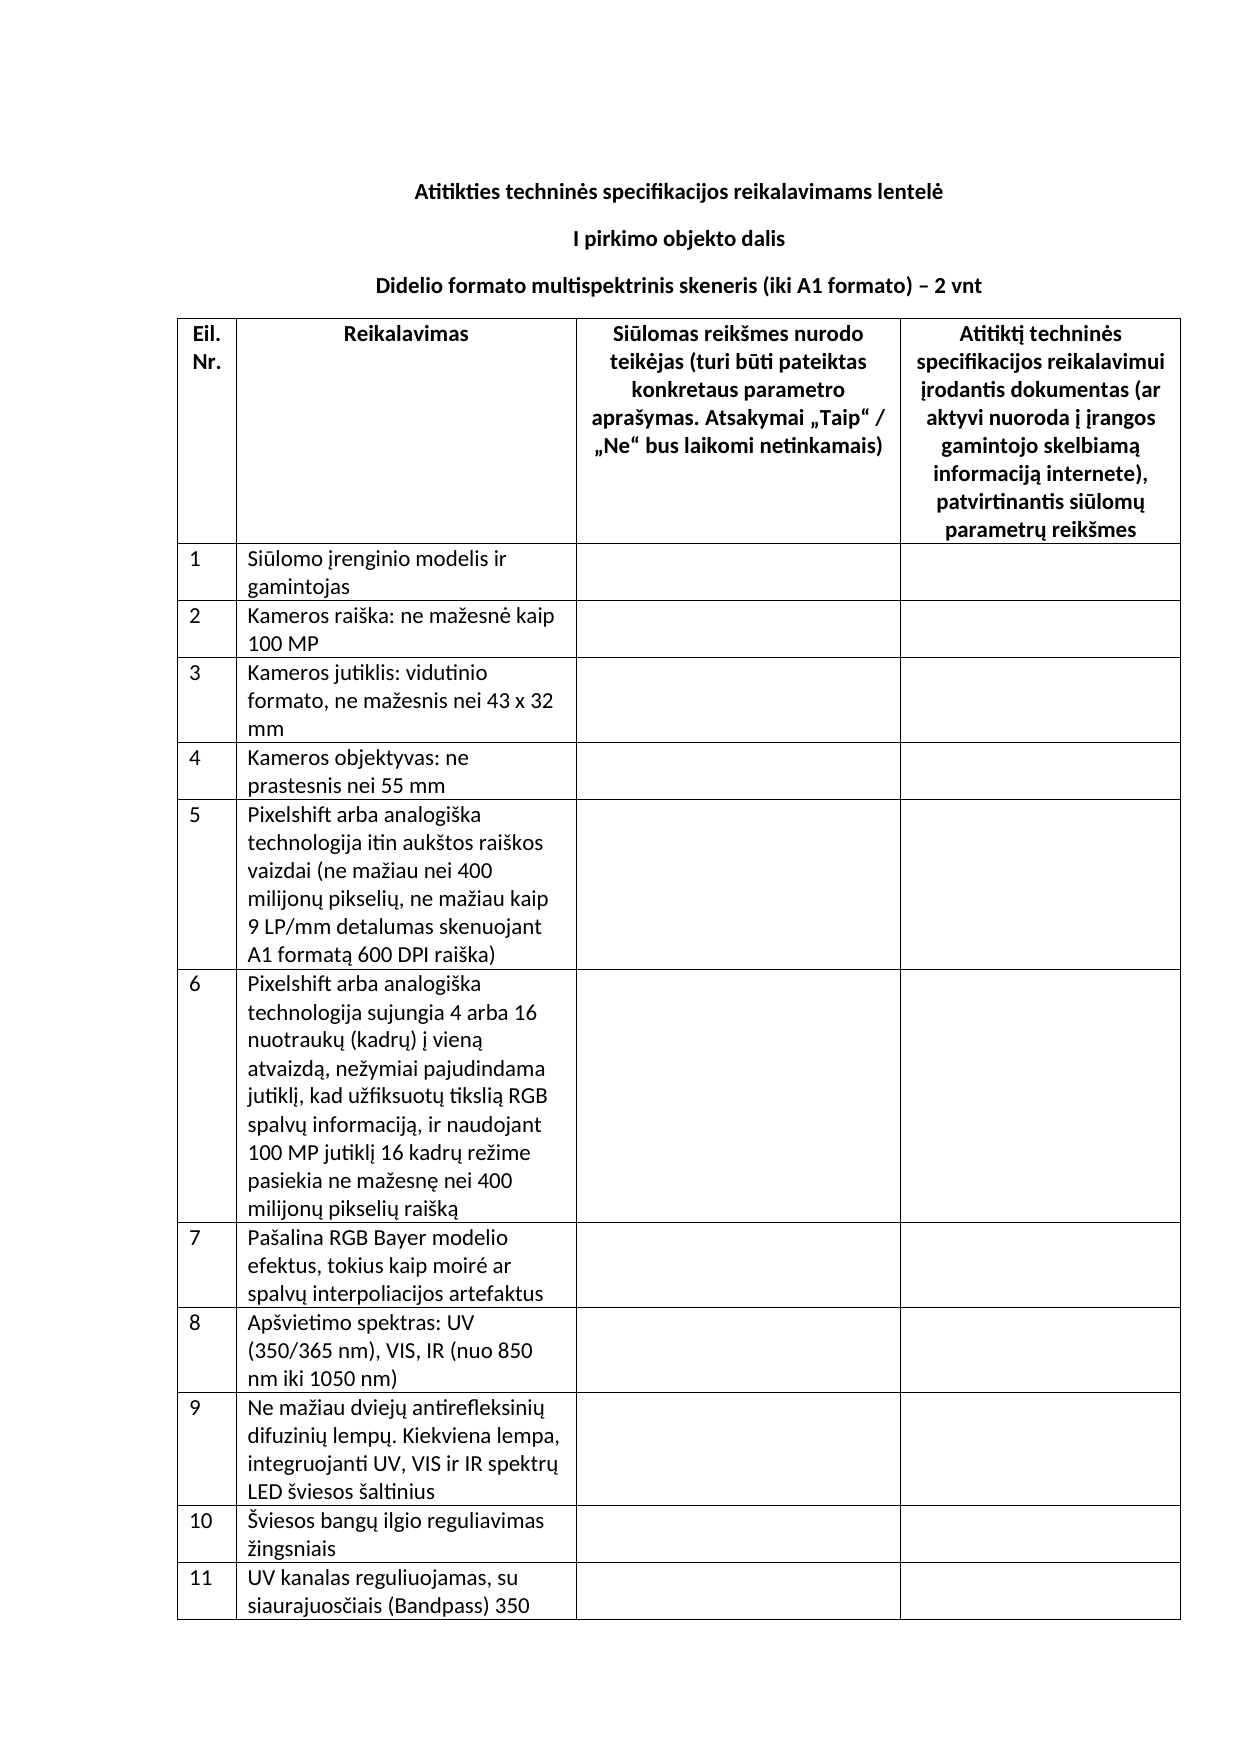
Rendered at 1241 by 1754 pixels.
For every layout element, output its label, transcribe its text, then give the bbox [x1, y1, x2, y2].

text I pirkimo objekto dalis [177, 224, 1181, 252]
table_cell Pixelshift arba analogiška technologija sujungia 4 arba 16 nuotraukų (kadrų) į vieną atvaizdą, nežymiai pajudindama jutiklį, kad užfiksuotų tikslią RGB spalvų informaciją, ir naudojant 100 MP jutiklį 16 kadrų režime pasiekia ne mažesnę nei 400 milijonų pikselių raišką [237, 970, 576, 1222]
table_cell Apšvietimo spektras: UV (350/365 nm), VIS, IR (nuo 850 nm iki 1050 nm) [237, 1308, 576, 1392]
table_cell [901, 743, 1180, 799]
table_cell [577, 1563, 900, 1619]
table_cell 7 [178, 1223, 236, 1307]
table_cell 1 [178, 544, 236, 600]
table_cell Kameros objektyvas: ne prastesnis nei 55 mm [237, 743, 576, 799]
table_cell [577, 1308, 900, 1392]
table_cell [577, 601, 900, 657]
table_cell 9 [178, 1393, 236, 1505]
table_cell 6 [178, 970, 236, 1222]
table_cell [901, 658, 1180, 742]
table_cell [577, 970, 900, 1222]
table_cell [901, 544, 1180, 600]
table_cell Ne mažiau dviejų antirefleksinių difuzinių lempų. Kiekviena lempa, integruojanti UV, VIS ir IR spektrų LED šviesos šaltinius [237, 1393, 576, 1505]
table_cell Šviesos bangų ilgio reguliavimas žingsniais [237, 1506, 576, 1562]
table_cell [901, 1563, 1180, 1619]
table_cell [901, 1308, 1180, 1392]
table_cell [901, 1506, 1180, 1562]
table_header Siūlomas reikšmes nurodo teikėjas (turi būti pateiktas konkretaus parametro aprašymas. Atsakymai „Taip“ / „Ne“ bus laikomi netinkamais) [577, 319, 900, 543]
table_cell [237, 1563, 576, 1619]
table_cell 2 [178, 601, 236, 657]
table_cell [577, 544, 900, 600]
table_cell 4 [178, 743, 236, 799]
table_cell 11 [178, 1563, 236, 1619]
table_cell 3 [178, 658, 236, 742]
table_header Reikalavimas [237, 319, 576, 543]
table_header Eil. Nr. [178, 319, 236, 543]
table_cell [901, 1223, 1180, 1307]
table_cell [901, 800, 1180, 968]
table_cell [577, 1223, 900, 1307]
text Didelio formato multispektrinis skeneris (iki A1 formato) – 2 vnt [177, 271, 1181, 299]
text Atitikties techninės specifikacijos reikalavimams lentelė [177, 177, 1181, 205]
table_cell Pixelshift arba analogiška technologija itin aukštos raiškos vaizdai (ne mažiau nei 400 milijonų pikselių, ne mažiau kaip 9 LP/mm detalumas skenuojant A1 formatą 600 DPI raiška) [237, 800, 576, 968]
table_cell Siūlomo įrenginio modelis ir gamintojas [237, 544, 576, 600]
table_cell Pašalina RGB Bayer modelio efektus, tokius kaip moiré ar spalvų interpoliacijos artefaktus [237, 1223, 576, 1307]
table_cell 8 [178, 1308, 236, 1392]
table_cell [577, 1506, 900, 1562]
table_cell Kameros raiška: ne mažesnė kaip 100 MP [237, 601, 576, 657]
table_cell [577, 743, 900, 799]
table_cell [577, 800, 900, 968]
table_cell [577, 1393, 900, 1505]
table_cell 10 [178, 1506, 236, 1562]
table_cell [577, 658, 900, 742]
table_cell [901, 601, 1180, 657]
table_cell [901, 970, 1180, 1222]
table_header Atitiktį techninės specifikacijos reikalavimui įrodantis dokumentas (ar aktyvi nuoroda į įrangos gamintojo skelbiamą informaciją internete), patvirtinantis siūlomų parametrų reikšmes [901, 319, 1180, 543]
table_cell Kameros jutiklis: vidutinio formato, ne mažesnis nei 43 x 32 mm [237, 658, 576, 742]
table_cell [901, 1393, 1180, 1505]
table_cell 5 [178, 800, 236, 968]
